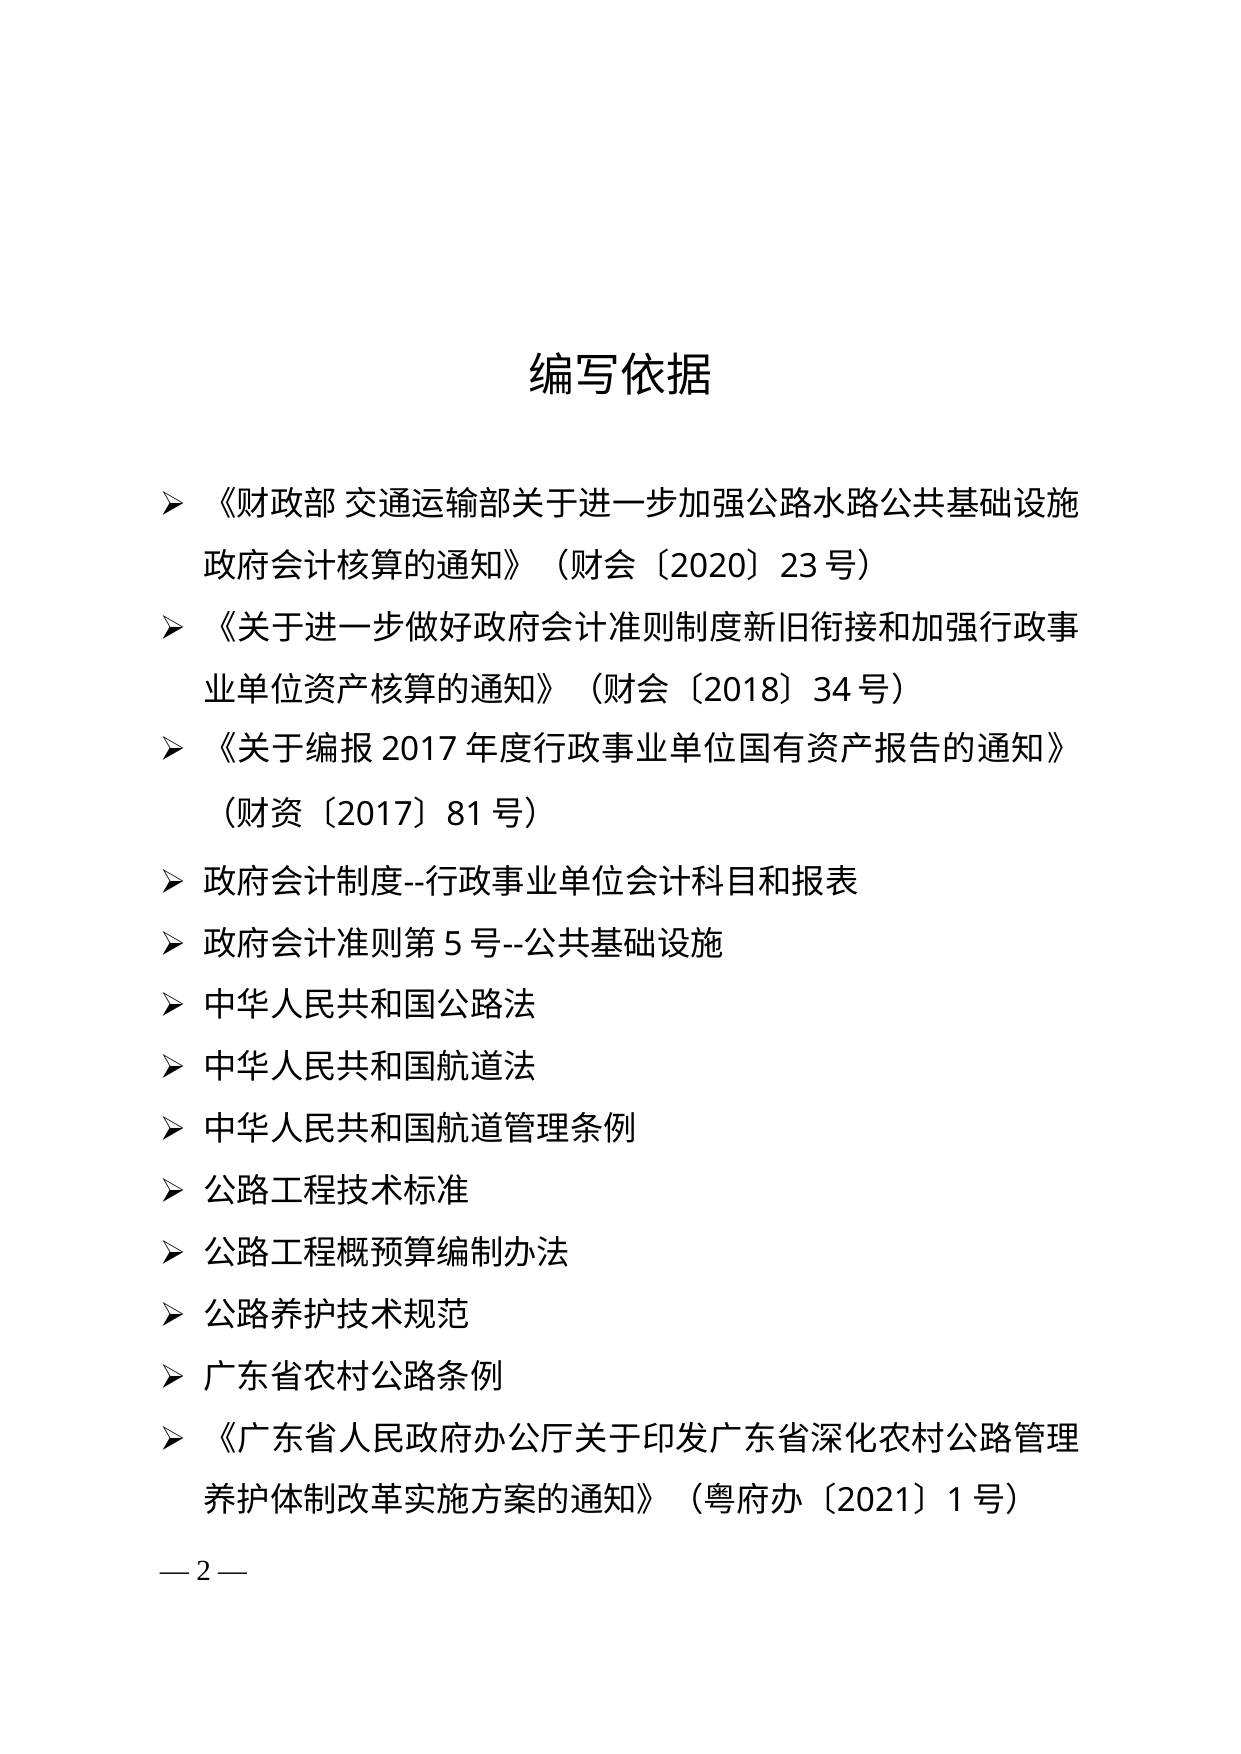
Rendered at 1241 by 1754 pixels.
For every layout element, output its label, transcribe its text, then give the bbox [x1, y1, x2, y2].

text 编写依据 [159, 342, 1081, 404]
list 《关于编报2017年度行政事业单位国有资产报告的通知》（财资〔2017〕81号） [159, 713, 1081, 843]
list 《广东省人民政府办公厅关于印发广东省深化农村公路管理养护体制改革实施方案的通知》（粤府办〔2021〕1号） [159, 1400, 1081, 1524]
list 《关于进一步做好政府会计准则制度新旧衔接和加强行政事业单位资产核算的通知》（财会〔2018〕34号） [159, 590, 1081, 713]
list 广东省农村公路条例 [159, 1338, 1081, 1400]
list 《财政部 交通运输部关于进一步加强公路水路公共基础设施政府会计核算的通知》（财会〔2020〕23号） [159, 466, 1081, 590]
list 公路工程技术标准 [159, 1153, 1081, 1215]
list 中华人民共和国航道管理条例 [159, 1091, 1081, 1153]
list 中华人民共和国航道法 [159, 1029, 1081, 1091]
list 政府会计准则第5号--公共基础设施 [159, 905, 1081, 967]
list 公路养护技术规范 [159, 1277, 1081, 1338]
list 公路工程概预算编制办法 [159, 1215, 1081, 1277]
list 中华人民共和国公路法 [159, 967, 1081, 1029]
list 政府会计制度--行政事业单位会计科目和报表 [159, 843, 1081, 905]
